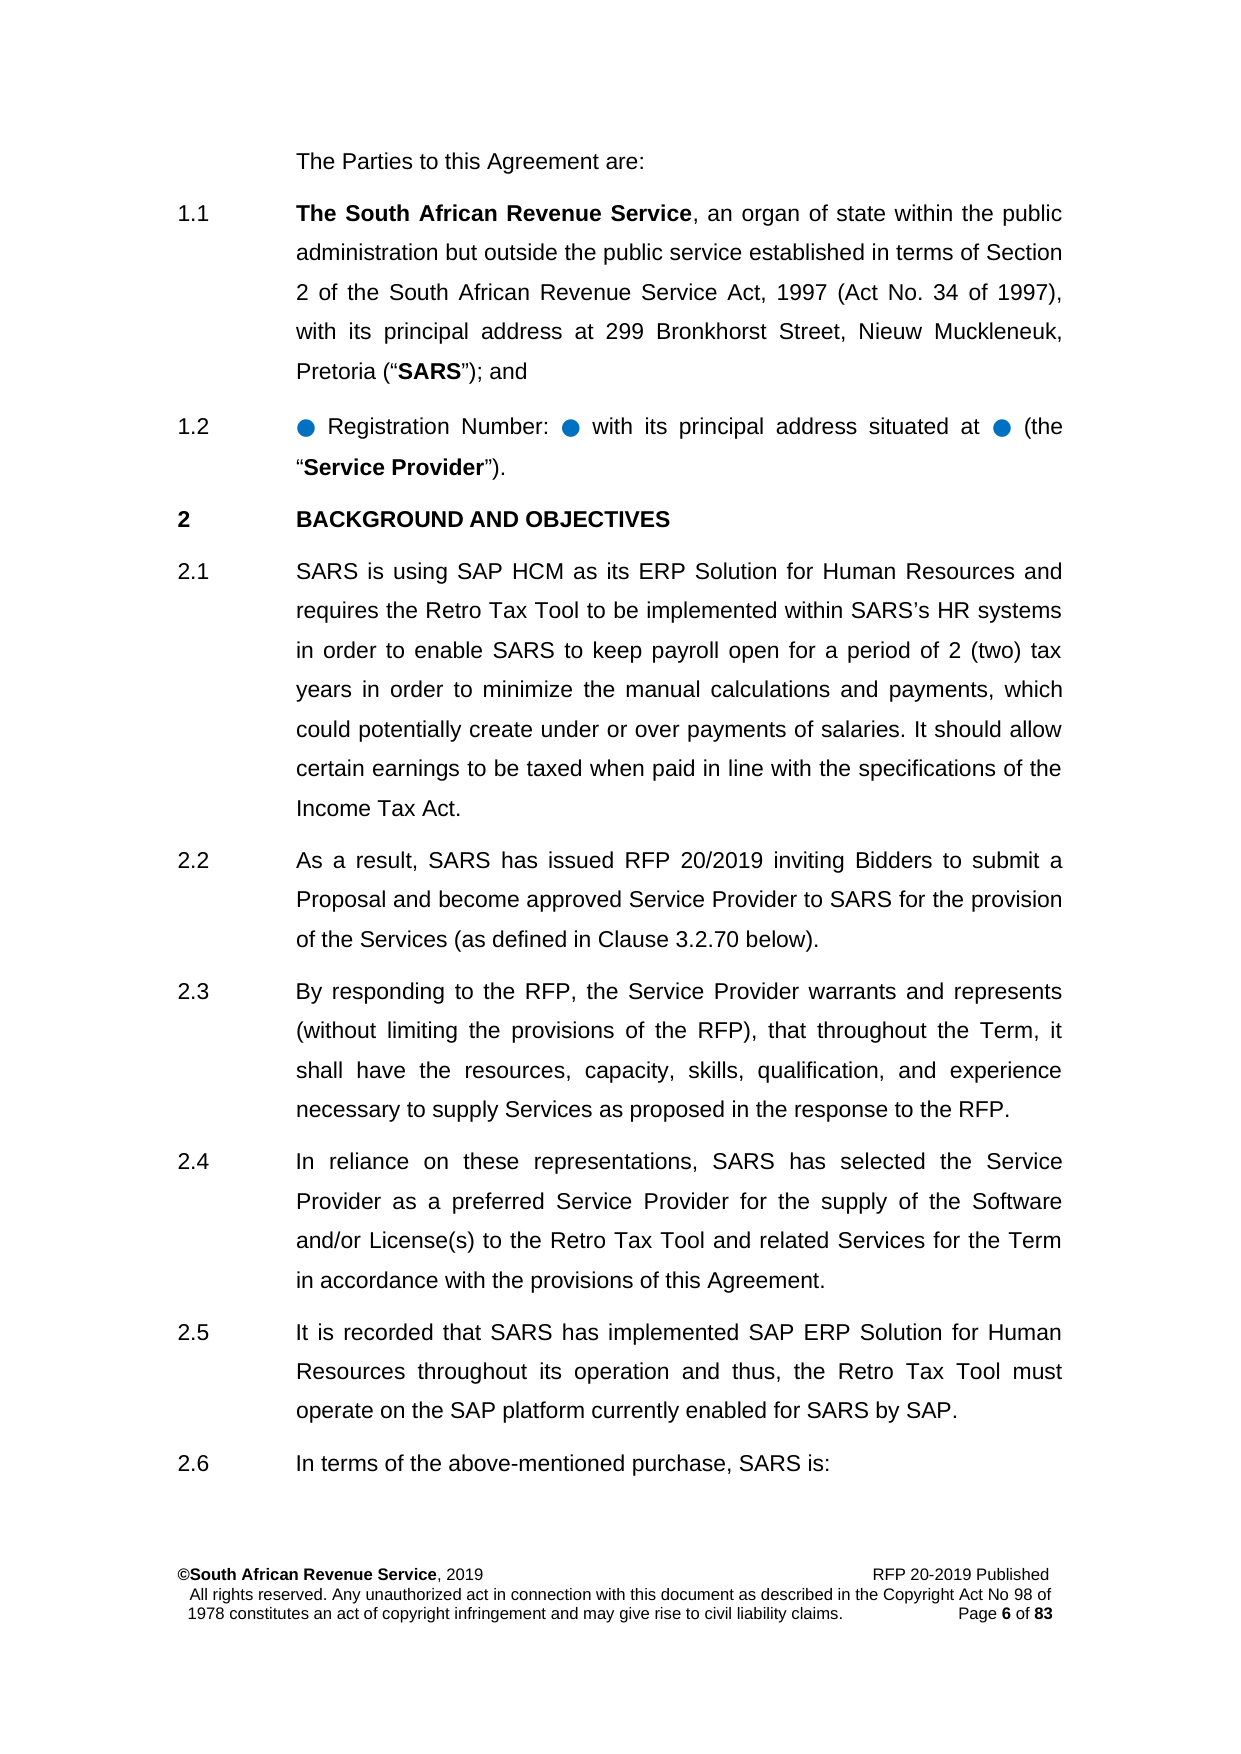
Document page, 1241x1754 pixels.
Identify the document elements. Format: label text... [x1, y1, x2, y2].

subtitle As a result, SARS has issued RFP 20/2019 inviting Bidders to submit a Proposal and become approved Service Provider to SARS for the provision of the Services (as defined in Clause 3.2.70 below). [177, 847, 1063, 952]
subtitle The Parties to this Agreement are: [296, 148, 1063, 174]
subtitle It is recorded that SARS has implemented SAP ERP Solution for Human Resources throughout its operation and thus, the Retro Tax Tool must operate on the SAP platform currently enabled for SARS by SAP. [177, 1318, 1063, 1424]
subtitle The South African Revenue Service, an organ of state within the public administration but outside the public service established in terms of Section 2 of the South African Revenue Service Act, 1997 (Act No. 34 of 1997), with its principal address at 299 Bronkhorst Street, Nieuw Muckleneuk, Pretoria (“SARS”); and [177, 200, 1063, 384]
subtitle By responding to the RFP, the Service Provider warrants and represents (without limiting the provisions of the RFP), that throughout the Term, it shall have the resources, capacity, skills, qualification, and experience necessary to supply Services as proposed in the response to the RFP. [177, 978, 1063, 1122]
subtitle In reliance on these representations, SARS has selected the Service Provider as a preferred Service Provider for the supply of the Software and/or License(s) to the Retro Tax Tool and related Services for the Term in accordance with the provisions of this Agreement. [177, 1148, 1063, 1293]
subtitle In terms of the above-mentioned purchase, SARS is: [177, 1449, 1063, 1476]
subtitle ● Registration Number: ● with its principal address situated at ● (the “Service Provider”). [177, 409, 1063, 480]
subtitle Background and Objectives [177, 506, 1063, 532]
subtitle SARS is using SAP HCM as its ERP Solution for Human Resources and requires the Retro Tax Tool to be implemented within SARS’s HR systems in order to enable SARS to keep payroll open for a period of 2 (two) tax years in order to minimize the manual calculations and payments, which could potentially create under or over payments of salaries. It should allow certain earnings to be taxed when paid in line with the specifications of the Income Tax Act. [177, 558, 1063, 821]
